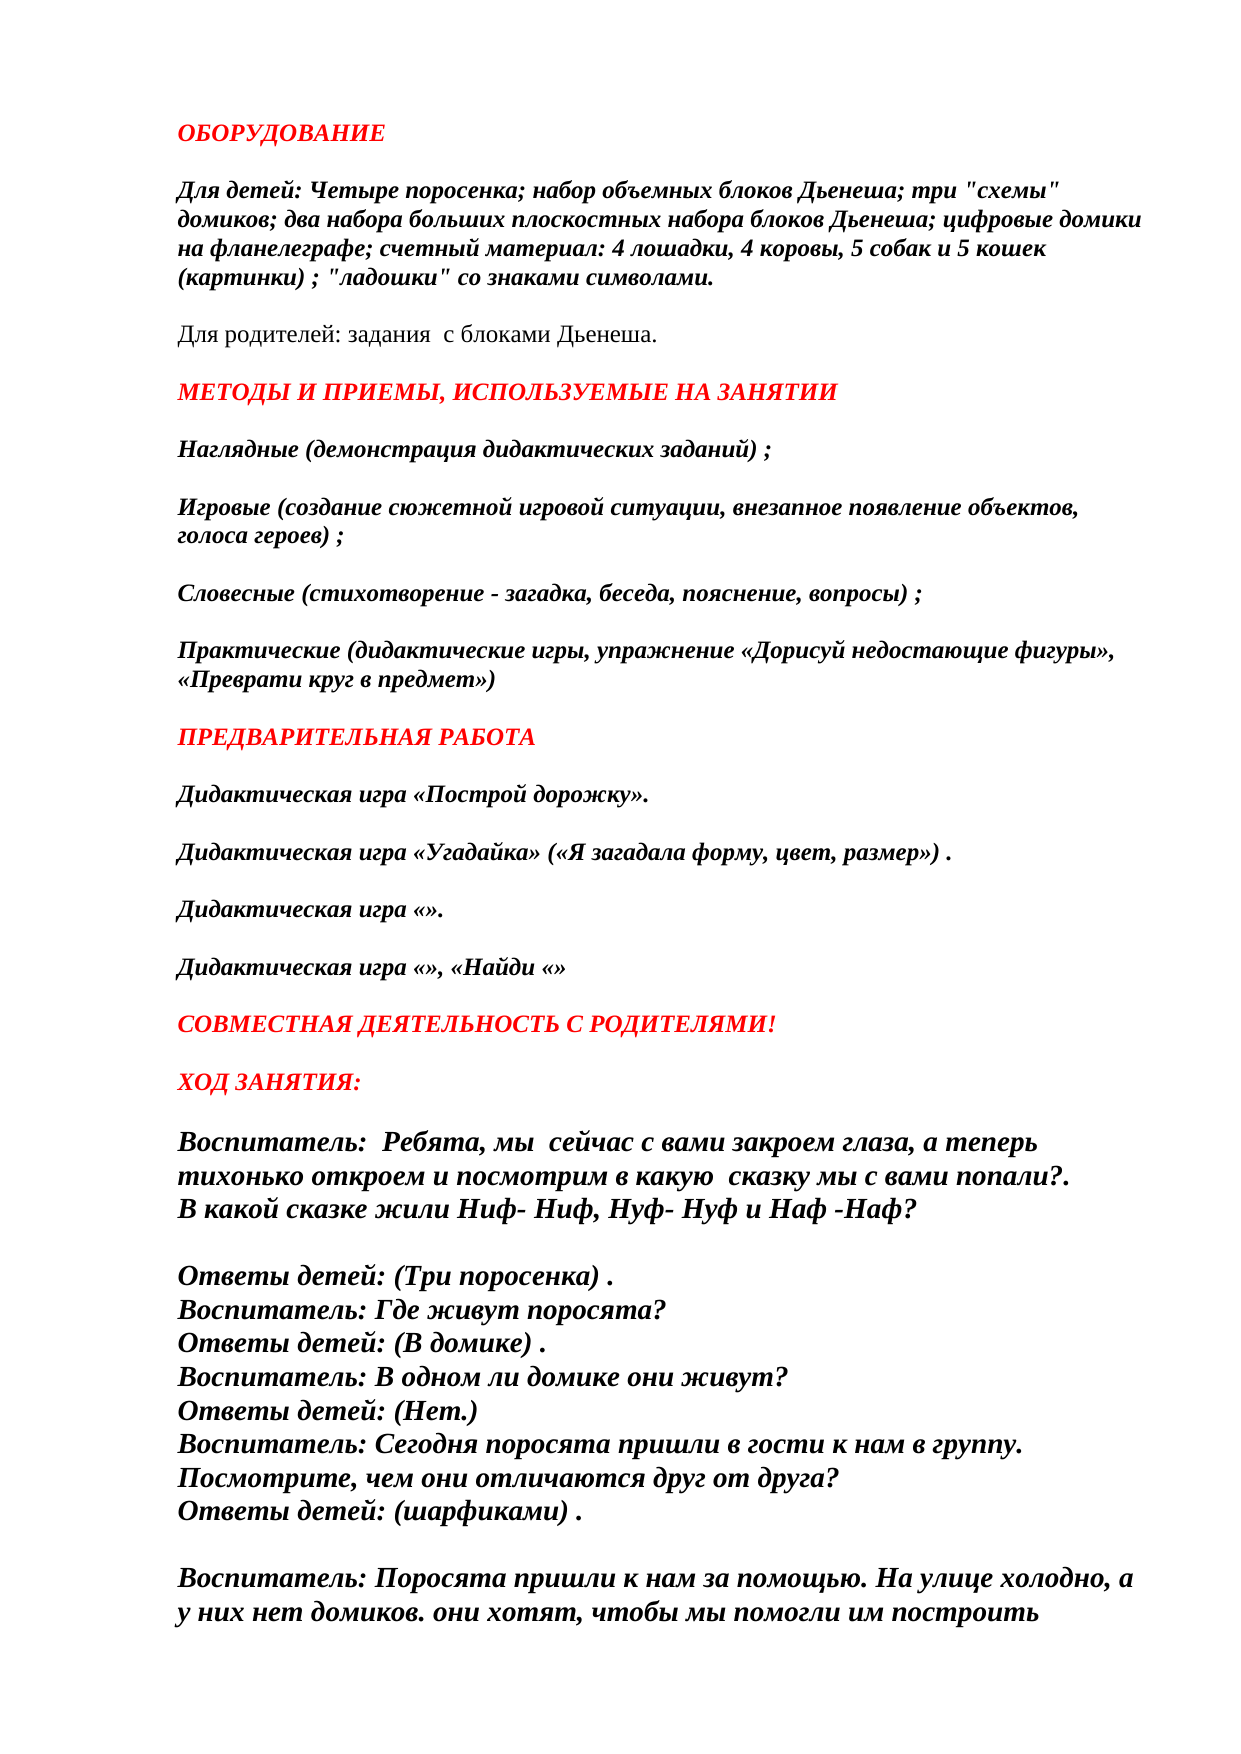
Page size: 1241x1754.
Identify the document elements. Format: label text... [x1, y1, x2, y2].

text Наглядные (демонстрация дидактических заданий) ; [177, 434, 1152, 463]
text Воспитатель: В одном ли домике они живут? [177, 1359, 1152, 1393]
text Дидактическая игра «Угадайка» («Я загадала форму, цвет, размер») . [177, 837, 1152, 866]
text Воспитатель: Сегодня поросята пришли в гости к нам в группу. [177, 1426, 1152, 1460]
text Для родителей: задания с блоками Дьенеша. [177, 319, 1152, 348]
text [177, 1560, 1152, 1627]
text Ответы детей: (шарфиками) . [177, 1493, 1152, 1527]
text Дидактическая игра «», «Найди «» [177, 952, 1152, 981]
text ПРЕДВАРИТЕЛЬНАЯ РАБОТА [177, 722, 1152, 751]
text СОВМЕСТНАЯ ДЕЯТЕЛЬНОСТЬ С РОДИТЕЛЯМИ! [177, 1009, 1152, 1038]
text Воспитатель: Где живут поросята? [177, 1292, 1152, 1326]
text Для детей: Четыре поросенка; набор объемных блоков Дьенеша; три "схемы" домиков; два набора больших плоскостных набора блоков Дьенеша; цифровые домики на фланелеграфе; счетный материал: 4 лошадки, 4 коровы, 5 собак и 5 кошек (картинки) ; "ладошки" со знаками символами. [177, 176, 1152, 291]
text Дидактическая игра «Построй дорожку». [177, 779, 1152, 808]
text Ответы детей: (Три поросенка) . [177, 1258, 1152, 1292]
text Воспитатель: Ребята, мы сейчас с вами закроем глаза, а теперь тихонько откроем и посмотрим в какую сказку мы с вами попали?. [177, 1124, 1152, 1191]
text Игровые (создание сюжетной игровой ситуации, внезапное появление объектов, голоса героев) ; [177, 492, 1152, 549]
text Словесные (стихотворение - загадка, беседа, пояснение, вопросы) ; [177, 578, 1152, 607]
text МЕТОДЫ И ПРИЕМЫ, ИСПОЛЬЗУЕМЫЕ НА ЗАНЯТИИ [177, 377, 1152, 406]
text Посмотрите, чем они отличаются друг от друга? [177, 1460, 1152, 1493]
text ОБОРУДОВАНИЕ [177, 118, 1152, 147]
text Дидактическая игра «». [177, 894, 1152, 923]
text ХОД ЗАНЯТИЯ: [177, 1067, 1152, 1096]
text Ответы детей: (Нет.) [177, 1393, 1152, 1426]
text Ответы детей: (В домике) . [177, 1326, 1152, 1359]
text В какой сказке жили Ниф- Ниф, Нуф- Нуф и Наф -Наф? [177, 1191, 1152, 1225]
text Практические (дидактические игры, упражнение «Дорисуй недостающие фигуры», «Преврати круг в предмет») [177, 636, 1152, 693]
